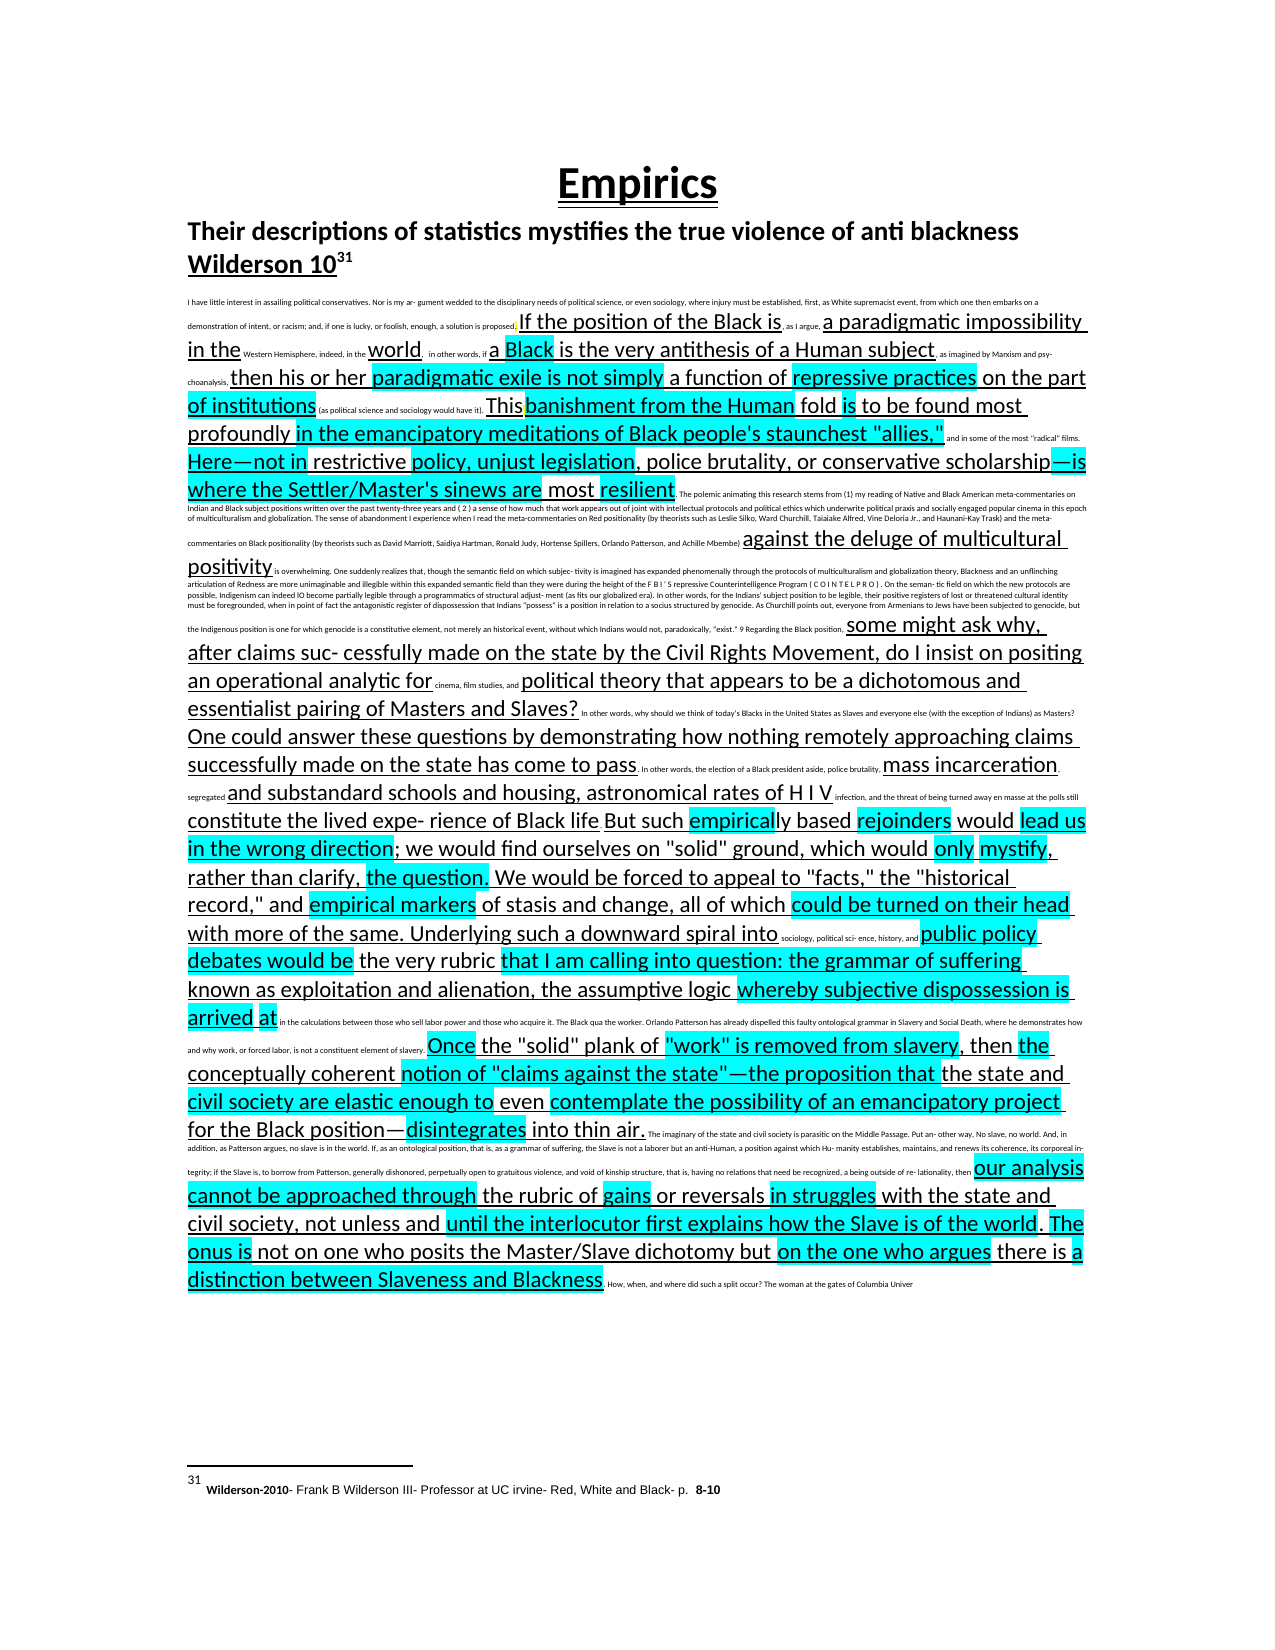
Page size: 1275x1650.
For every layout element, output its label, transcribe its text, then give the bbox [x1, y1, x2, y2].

text Wilderson 10 [187, 247, 1087, 280]
text I have little interest in assailing political conservatives. Nor is my ar- gument wedded to the disciplinary needs of political science, or even sociology, where injury must be established, first, as White supremacist event, from which one then embarks on a demonstration of intent, or racism; and, if one is lucky, or foolish, enough, a solution is proposed. If the position of the Black is, as I argue, a paradigmatic impossibility in the Western Hemisphere, indeed, in the world, in other words, if a Black is the very antithesis of a Human subject, as imagined by Marxism and psy- choanalysis, then his or her paradigmatic exile is not simply a function of repressive practices on the part of institutions (as political science and sociology would have it). This banishment from the Human fold is to be found most profoundly in the emancipatory meditations of Black people's staunchest "allies," and in some of the most "radical" films. Here—not in restrictive policy, unjust legislation, police brutality, or conservative scholarship—is where the Settler/Master's sinews are most resilient. The polemic animating this research stems from (1) my reading of Native and Black American meta-commentaries on Indian and Black subject positions written over the past twenty-three years and ( 2 ) a sense of how much that work appears out of joint with intellectual protocols and political ethics which underwrite political praxis and socially engaged popular cinema in this epoch of multiculturalism and globalization. The sense of abandonment I experience when I read the meta-commentaries on Red positionality (by theorists such as Leslie Silko, Ward Churchill, Taiaiake Alfred, Vine Deloria Jr., and Haunani-Kay Trask) and the meta-commentaries on Black positionality (by theorists such as David Marriott, Saidiya Hartman, Ronald Judy, Hortense Spillers, Orlando Patterson, and Achille Mbembe) against the deluge of multicultural positivity is overwhelming. One suddenly realizes that, though the semantic field on which subjec- tivity is imagined has expanded phenomenally through the protocols of multiculturalism and globalization theory, Blackness and an unflinching articulation of Redness are more unimaginable and illegible within this expanded semantic field than they were during the height of the F B I ' S repressive Counterintelligence Program ( C O I N T E L P R O ) . On the seman- tic field on which the new protocols are possible, Indigenism can indeed lO become partially legible through a programmatics of structural adjust- ment (as fits our globalized era). In other words, for the Indians' subject position to be legible, their positive registers of lost or threatened cultural identity must be foregrounded, when in point of fact the antagonistic register of dispossession that Indians "possess" is a position in relation to a socius structured by genocide. As Churchill points out, everyone from Armenians to Jews have been subjected to genocide, but the Indigenous position is one for which genocide is a constitutive element, not merely an historical event, without which Indians would not, paradoxically, "exist." 9 Regarding the Black position, some might ask why, after claims suc- cessfully made on the state by the Civil Rights Movement, do I insist on positing an operational analytic for cinema, film studies, and political theory that appears to be a dichotomous and essentialist pairing of Masters and Slaves? In other words, why should we think of today's Blacks in the United States as Slaves and everyone else (with the exception of Indians) as Masters? One could answer these questions by demonstrating how nothing remotely approaching claims successfully made on the state has come to pass. In other words, the election of a Black president aside, police brutality, mass incarceration, segregated and substandard schools and housing, astronomical rates of H I V infection, and the threat of being turned away en masse at the polls still constitute the lived expe- rience of Black life. But such empirically based rejoinders would lead us in the wrong direction; we would find ourselves on "solid" ground, which would only mystify, rather than clarify, the question. We would be forced to appeal to "facts," the "historical record," and empirical markers of stasis and change, all of which could be turned on their head with more of the same. Underlying such a downward spiral into sociology, political sci- ence, history, and public policy debates would be the very rubric that I am calling into question: the grammar of suffering known as exploitation and alienation, the assumptive logic whereby subjective dispossession is arrived at in the calculations between those who sell labor power and those who acquire it. The Black qua the worker. Orlando Patterson has already dispelled this faulty ontological grammar in Slavery and Social Death, where he demonstrates how and why work, or forced labor, is not a constituent element of slavery. Once the "solid" plank of "work" is removed from slavery, then the conceptually coherent notion of "claims against the state"—the proposition that the state and civil society are elastic enough to even contemplate the possibility of an emancipatory project for the Black position—disintegrates into thin air. The imaginary of the state and civil society is parasitic on the Middle Passage. Put an- other way, No slave, no world. And, in addition, as Patterson argues, no slave is in the world. If, as an ontological position, that is, as a grammar of suffering, the Slave is not a laborer but an anti-Human, a position against which Hu- manity establishes, maintains, and renews its coherence, its corporeal in- tegrity; if the Slave is, to borrow from Patterson, generally dishonored, perpetually open to gratuitous violence, and void of kinship structure, that is, having no relations that need be recognized, a being outside of re- lationality, then our analysis cannot be approached through the rubric of gains or reversals in struggles with the state and civil society, not unless and until the interlocutor first explains how the Slave is of the world. The onus is not on one who posits the Master/Slave dichotomy but on the one who argues there is a distinction between Slaveness and Blackness. How, when, and where did such a split occur? The woman at the gates of Columbia Univer [187, 297, 1087, 1293]
subtitle Their descriptions of statistics mystifies the true violence of anti blackness [187, 214, 1087, 247]
subtitle Empirics [187, 154, 1087, 210]
